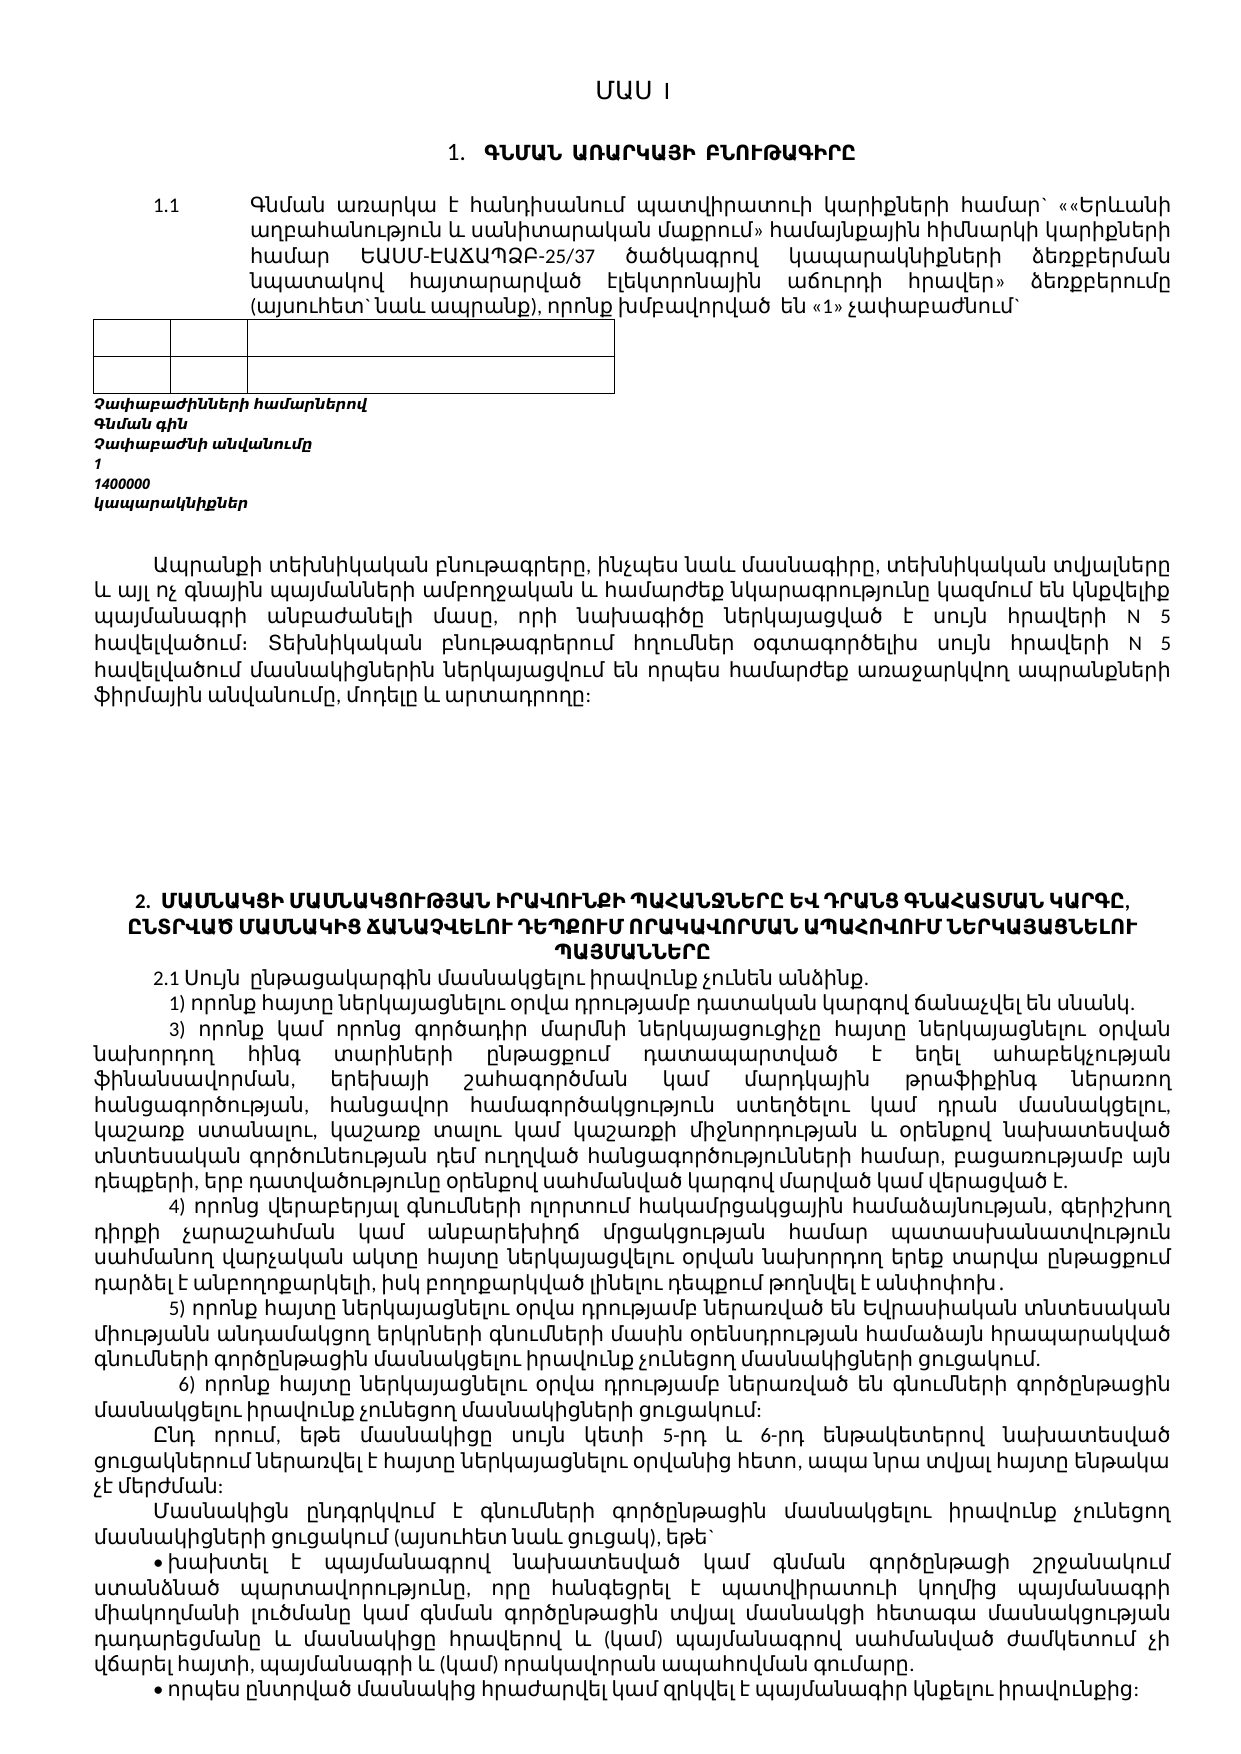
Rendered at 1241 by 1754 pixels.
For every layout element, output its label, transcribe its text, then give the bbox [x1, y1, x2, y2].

list ԳՆՄԱՆ ԱՌԱՐԿԱՅԻ ԲՆՈՒԹԱԳԻՐԸ [131, 136, 1171, 167]
subtitle Գնման առարկա է հանդիսանում պատվիրատուի կարիքների համար` ««Երևանի աղբահանություն և սանիտարական մաքրում» համայնքային հիմնարկի կարիքների համար ԵԱՍՄ-ԷԱՃԱՊՁԲ-25/37 ծածկագրով կապարակնիքների ձեռքբերման նպատակով հայտարարված էլեկտրոնային աճուրդի հրավեր» ձեռքբերումը (այսուհետ` նաև ապրանք), որոնք խմբավորված են «1» չափաբաժնում` [153, 192, 1171, 319]
text • խախտել է պայմանագրով նախատեսված կամ գնման գործընթացի շրջանակում ստանձնած պարտավորությունը, որը հանգեցրել է պատվիրատուի կողմից պայմանագրի միակողմանի լուծմանը կամ գնման գործընթացին տվյալ մասնակցի հետագա մասնակցության դադարեցմանը և մասնակիցը հրավերով և (կամ) պայմանագրով սահմանված ժամկետում չի վճարել հայտի, պայմանագրի և (կամ) որակավորան ապահովման գումարը. [94, 1549, 1171, 1677]
text Մասնակիցն ընդգրկվում է գնումների գործընթացին մասնակցելու իրավունք չունեցող մասնակիցների ցուցակում (այսուհետ նաև ցուցակ), եթե` [94, 1499, 1171, 1549]
text 1) որոնք հայտը ներկայացնելու օրվա դրությամբ դատական կարգով ճանաչվել են սնանկ. [94, 990, 1171, 1016]
text 2. ՄԱՍՆԱԿՑԻ ՄԱՍՆԱԿՑՈՒԹՅԱՆ ԻՐԱՎՈՒՆՔԻ ՊԱՀԱՆՋՆԵՐԸ ԵՎ ԴՐԱՆՑ ԳՆԱՀԱՏՄԱՆ ԿԱՐԳԸ, ԸՆՏՐՎԱԾ ՄԱՍՆԱԿԻՑ ՃԱՆԱՉՎԵԼՈՒ ԴԵՊՔՈՒՄ ՈՐԱԿԱՎՈՐՄԱՆ ԱՊԱՀՈՎՈՒՄ ՆԵՐԿԱՅԱՑՆԵԼՈՒ ՊԱՅՄԱՆՆԵՐԸ [94, 889, 1171, 965]
text Ապրանքի տեխնիկական բնութագրերը, ինչպես նաև մասնագիրը, տեխնիկական տվյալները և այլ ոչ գնային պայմանների ամբողջական և համարժեք նկարագրությունը կազմում են կնքվելիք պայմանագրի անբաժանելի մասը, որի նախագիծը ներկայացված է սույն հրավերի N 5 հավելվածում։ Տեխնիկական բնութագրերում հղումներ օգտագործելիս սույն հրավերի N 5 հավելվածում մասնակիցներին ներկայացվում են որպես համարժեք առաջարկվող ապրանքների ֆիրմային անվանումը, մոդելը և արտադրողը: [94, 552, 1171, 708]
text Ընդ որում, եթե մասնակիցը սույն կետի 5-րդ և 6-րդ ենթակետերով նախատեսված ցուցակներում ներառվել է հայտը ներկայացնելու օրվանից հետո, ապա նրա տվյալ հայտը ենթակա չէ մերժման: [94, 1422, 1171, 1499]
text ՄԱՍ I [94, 75, 1171, 106]
text 4) որոնց վերաբերյալ գնումների ոլորտում հակամրցակցային համաձայնության, գերիշխող դիրքի չարաշահման կամ անբարեխիղճ մրցակցության համար պատասխանատվություն սահմանող վարչական ակտը հայտը ներկայացվելու օրվան նախորդող երեք տարվա ընթացքում դարձել է անբողոքարկելի, իսկ բողոքարկված լինելու դեպքում թողնվել է անփոփոխ․ [94, 1194, 1171, 1295]
text 2.1 Սույն ընթացակարգին մասնակցելու իրավունք չունեն անձինք. [94, 965, 1171, 990]
text • որպես ընտրված մասնակից հրաժարվել կամ զրկվել է պայմանագիր կնքելու իրավունքից: [94, 1677, 1171, 1702]
text 5) որոնք հայտը ներկայացնելու օրվա դրությամբ ներառված են Եվրասիական տնտեսական միությանն անդամակցող երկրների գնումների մասին օրենսդրության համաձայն հրապարակված գնումների գործընթացին մասնակցելու իրավունք չունեցող մասնակիցների ցուցակում. [94, 1295, 1171, 1372]
text 3) որոնք կամ որոնց գործադիր մարմնի ներկայացուցիչը հայտը ներկայացնելու օրվան նախորդող հինգ տարիների ընթացքում դատապարտված է եղել ահաբեկչության ֆինանսավորման, երեխայի շահագործման կամ մարդկային թրաֆիքինգ ներառող հանցագործության, հանցավոր համագործակցություն ստեղծելու կամ դրան մասնակցելու, կաշառք ստանալու, կաշառք տալու կամ կաշառքի միջնորդության և օրենքով նախատեսված տնտեսական գործունեության դեմ ուղղված հանցագործությունների համար, բացառությամբ այն դեպքերի, երբ դատվածությունը օրենքով սահմանված կարգով մարված կամ վերացված է. [94, 1016, 1171, 1194]
text 6) որոնք հայտը ներկայացնելու օրվա դրությամբ ներառված են գնումների գործընթացին մասնակցելու իրավունք չունեցող մասնակիցների ցուցակում: [94, 1372, 1171, 1422]
